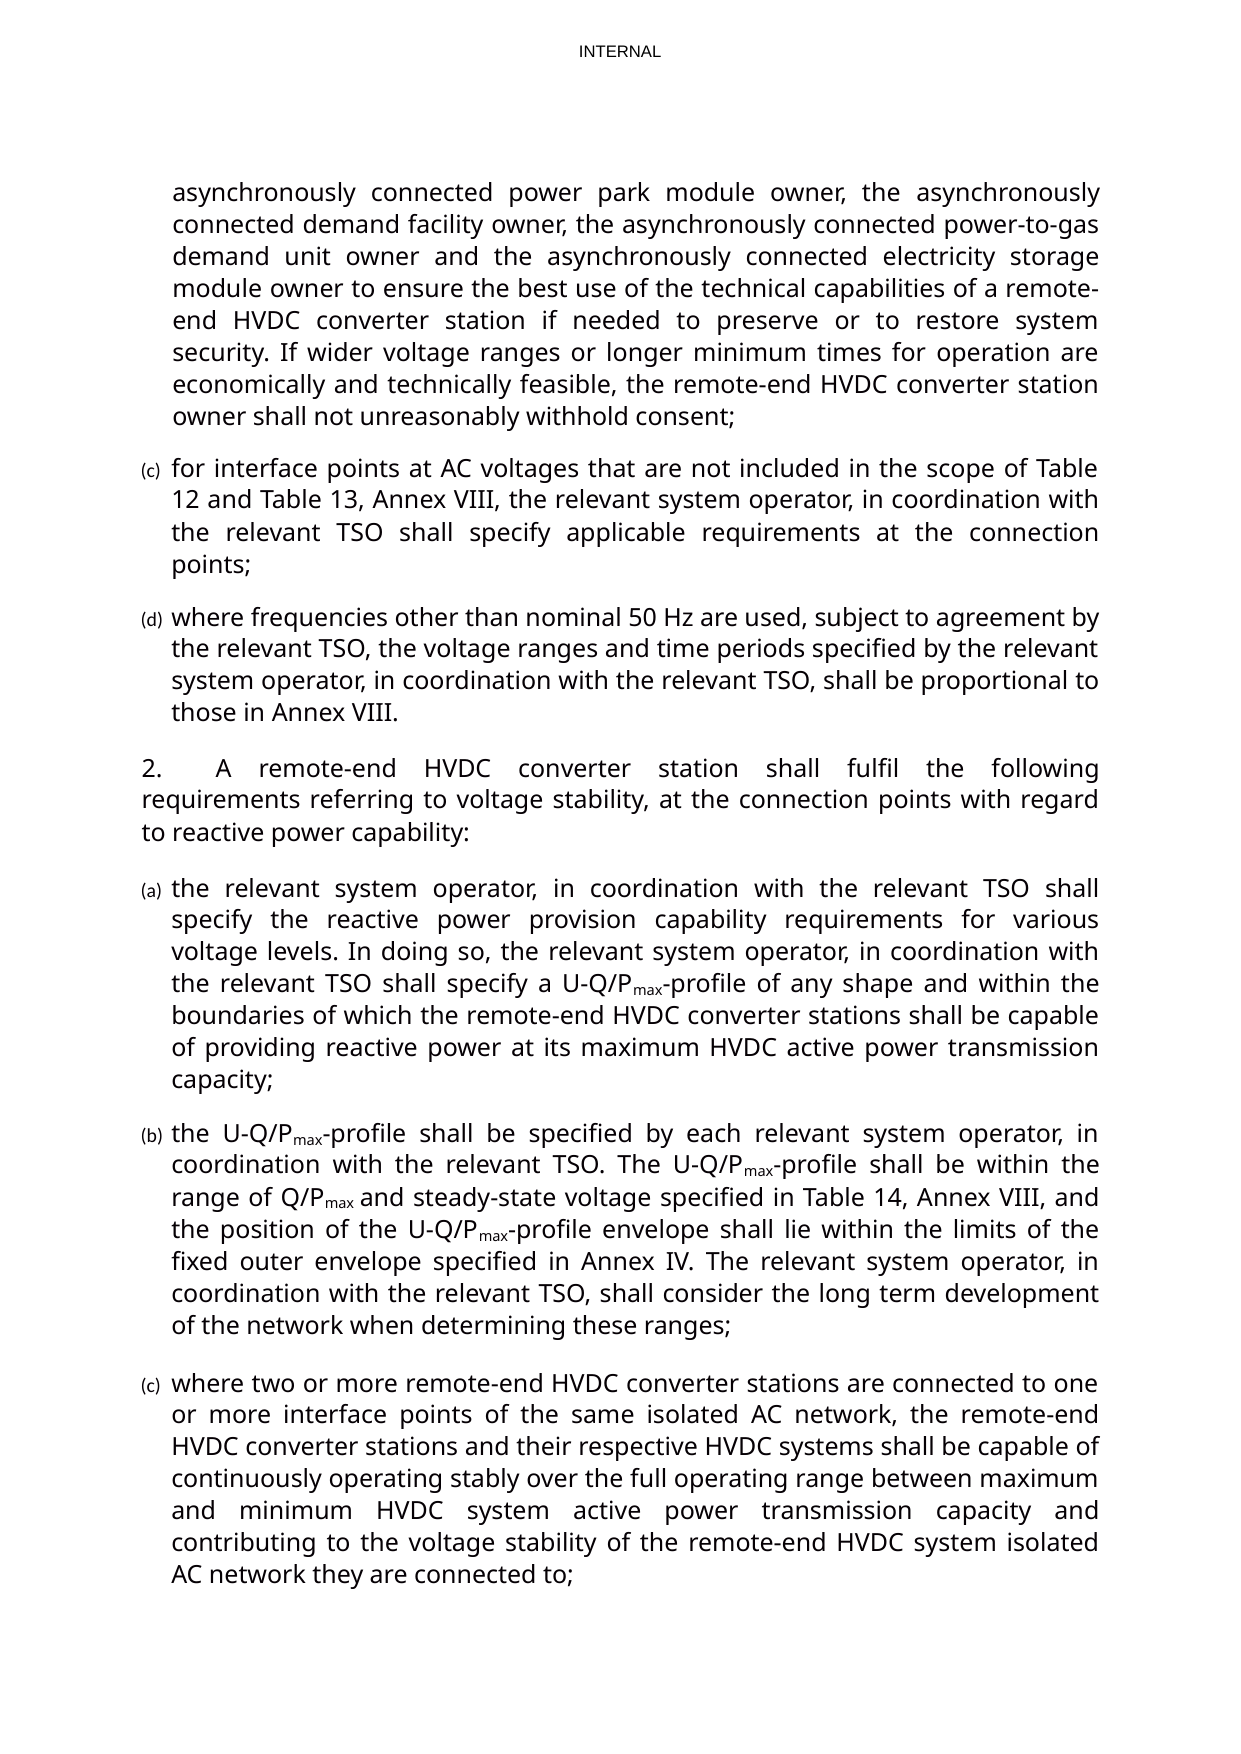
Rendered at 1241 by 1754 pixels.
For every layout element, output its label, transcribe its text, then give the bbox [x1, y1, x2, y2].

list where frequencies other than nominal 50 Hz are used, subject to agreement by the relevant TSO, the voltage ranges and time periods specified by the relevant system operator, in coordination with the relevant TSO, shall be proportional to those in Annex VIII. [140, 601, 1100, 729]
list for interface points at AC voltages that are not included in the scope of Table 12 and Table 13, Annex VIII, the relevant system operator, in coordination with the relevant TSO shall specify applicable requirements at the connection points; [140, 452, 1100, 580]
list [141, 176, 1100, 433]
list the relevant system operator, in coordination with the relevant TSO shall specify the reactive power provision capability requirements for various voltage levels. In doing so, the relevant system operator, in coordination with the relevant TSO shall specify a U-Q/Pmax-profile of any shape and within the boundaries of which the remote-end HVDC converter stations shall be capable of providing reactive power at its maximum HVDC active power transmission capacity; [140, 872, 1100, 1096]
list the U-Q/Pmax-profile shall be specified by each relevant system operator, in coordination with the relevant TSO. The U-Q/Pmax-profile shall be within the range of Q/Pmax and steady-state voltage specified in Table 14, Annex VIII, and the position of the U-Q/Pmax-profile envelope shall lie within the limits of the fixed outer envelope specified in Annex IV. The relevant system operator, in coordination with the relevant TSO, shall consider the long term development of the network when determining these ranges; [140, 1117, 1100, 1342]
list where two or more remote-end HVDC converter stations are connected to one or more interface points of the same isolated AC network, the remote-end HVDC converter stations and their respective HVDC systems shall be capable of continuously operating stably over the full operating range between maximum and minimum HVDC system active power transmission capacity and contributing to the voltage stability of the remote-end HVDC system isolated AC network they are connected to; [140, 1367, 1100, 1591]
list A remote-end HVDC converter station shall fulfil the following requirements referring to voltage stability, at the connection points with regard to reactive power capability: [141, 752, 1100, 848]
